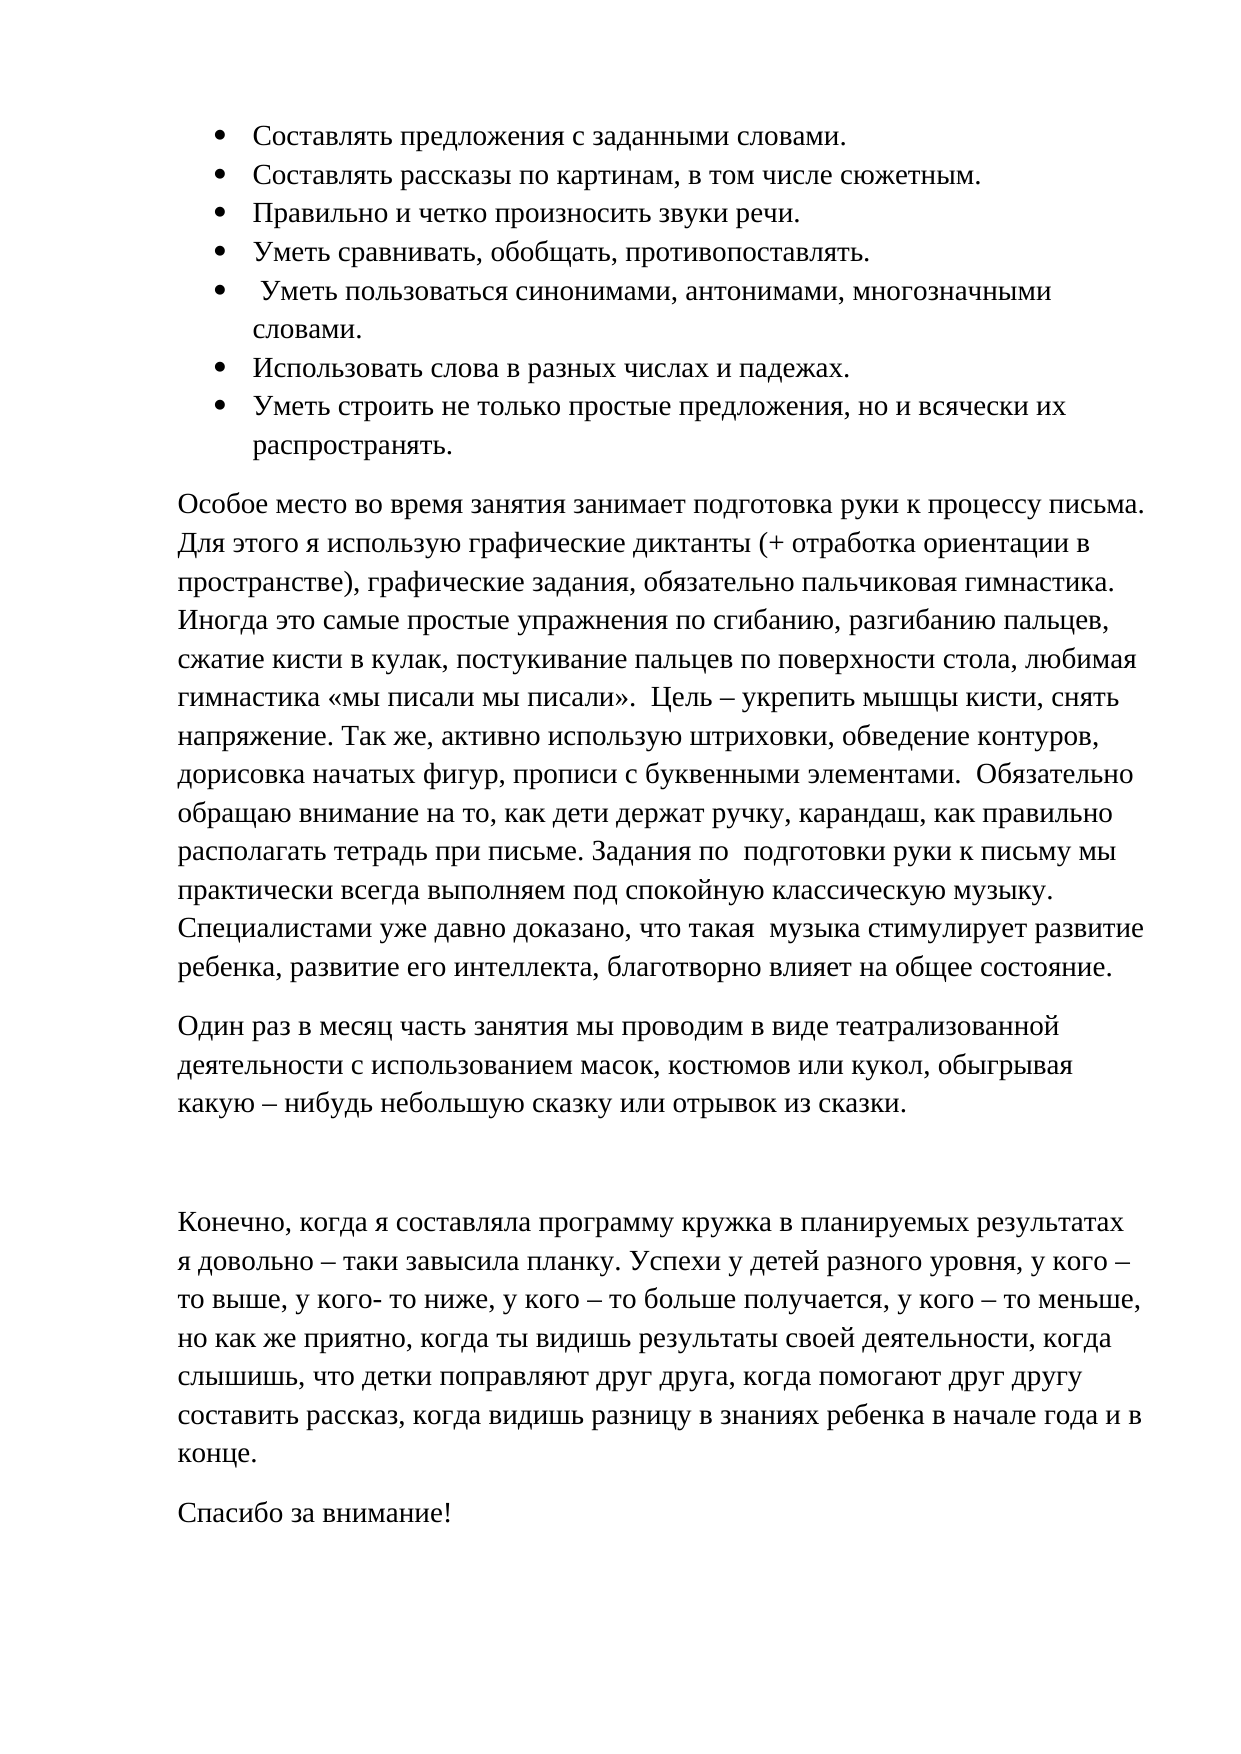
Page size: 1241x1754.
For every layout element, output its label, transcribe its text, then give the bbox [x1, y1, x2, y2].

list Уметь пользоваться синонимами, антонимами, многозначными словами. [215, 273, 1152, 345]
list Составлять предложения с заданными словами. [215, 118, 1152, 152]
text Особое место во время занятия занимает подготовка руки к процессу письма. Для этого я использую графические диктанты (+ отработка ориентации в пространстве), графические задания, обязательно пальчиковая гимнастика. Иногда это самые простые упражнения по сгибанию, разгибанию пальцев, сжатие кисти в кулак, постукивание пальцев по поверхности стола, любимая гимнастика «мы писали мы писали». Цель – укрепить мышцы кисти, снять напряжение. Так же, активно использую штриховки, обведение контуров, дорисовка начатых фигур, прописи с буквенными элементами. Обязательно обращаю внимание на то, как дети держат ручку, карандаш, как правильно располагать тетрадь при письме. Задания по подготовки руки к письму мы практически всегда выполняем под спокойную классическую музыку. Специалистами уже давно доказано, что такая музыка стимулирует развитие ребенка, развитие его интеллекта, благотворно влияет на общее состояние. [177, 487, 1152, 983]
text Один раз в месяц часть занятия мы проводим в виде театрализованной деятельности с использованием масок, костюмов или кукол, обыгрывая какую – нибудь небольшую сказку или отрывок из сказки. [177, 1008, 1152, 1119]
list Правильно и четко произносить звуки речи. [215, 195, 1152, 229]
list Составлять рассказы по картинам, в том числе сюжетным. [215, 157, 1152, 190]
list Уметь строить не только простые предложения, но и всячески их распространять. [215, 388, 1152, 461]
list Использовать слова в разных числах и падежах. [215, 350, 1152, 383]
text Конечно, когда я составляла программу кружка в планируемых результатах я довольно – таки завысила планку. Успехи у детей разного уровня, у кого – то выше, у кого- то ниже, у кого – то больше получается, у кого – то меньше, но как же приятно, когда ты видишь результаты своей деятельности, когда слышишь, что детки поправляют друг друга, когда помогают друг другу составить рассказ, когда видишь разницу в знаниях ребенка в начале года и в конце. [177, 1204, 1152, 1469]
text Спасибо за внимание! [177, 1495, 1152, 1528]
list Уметь сравнивать, обобщать, противопоставлять. [215, 234, 1152, 268]
